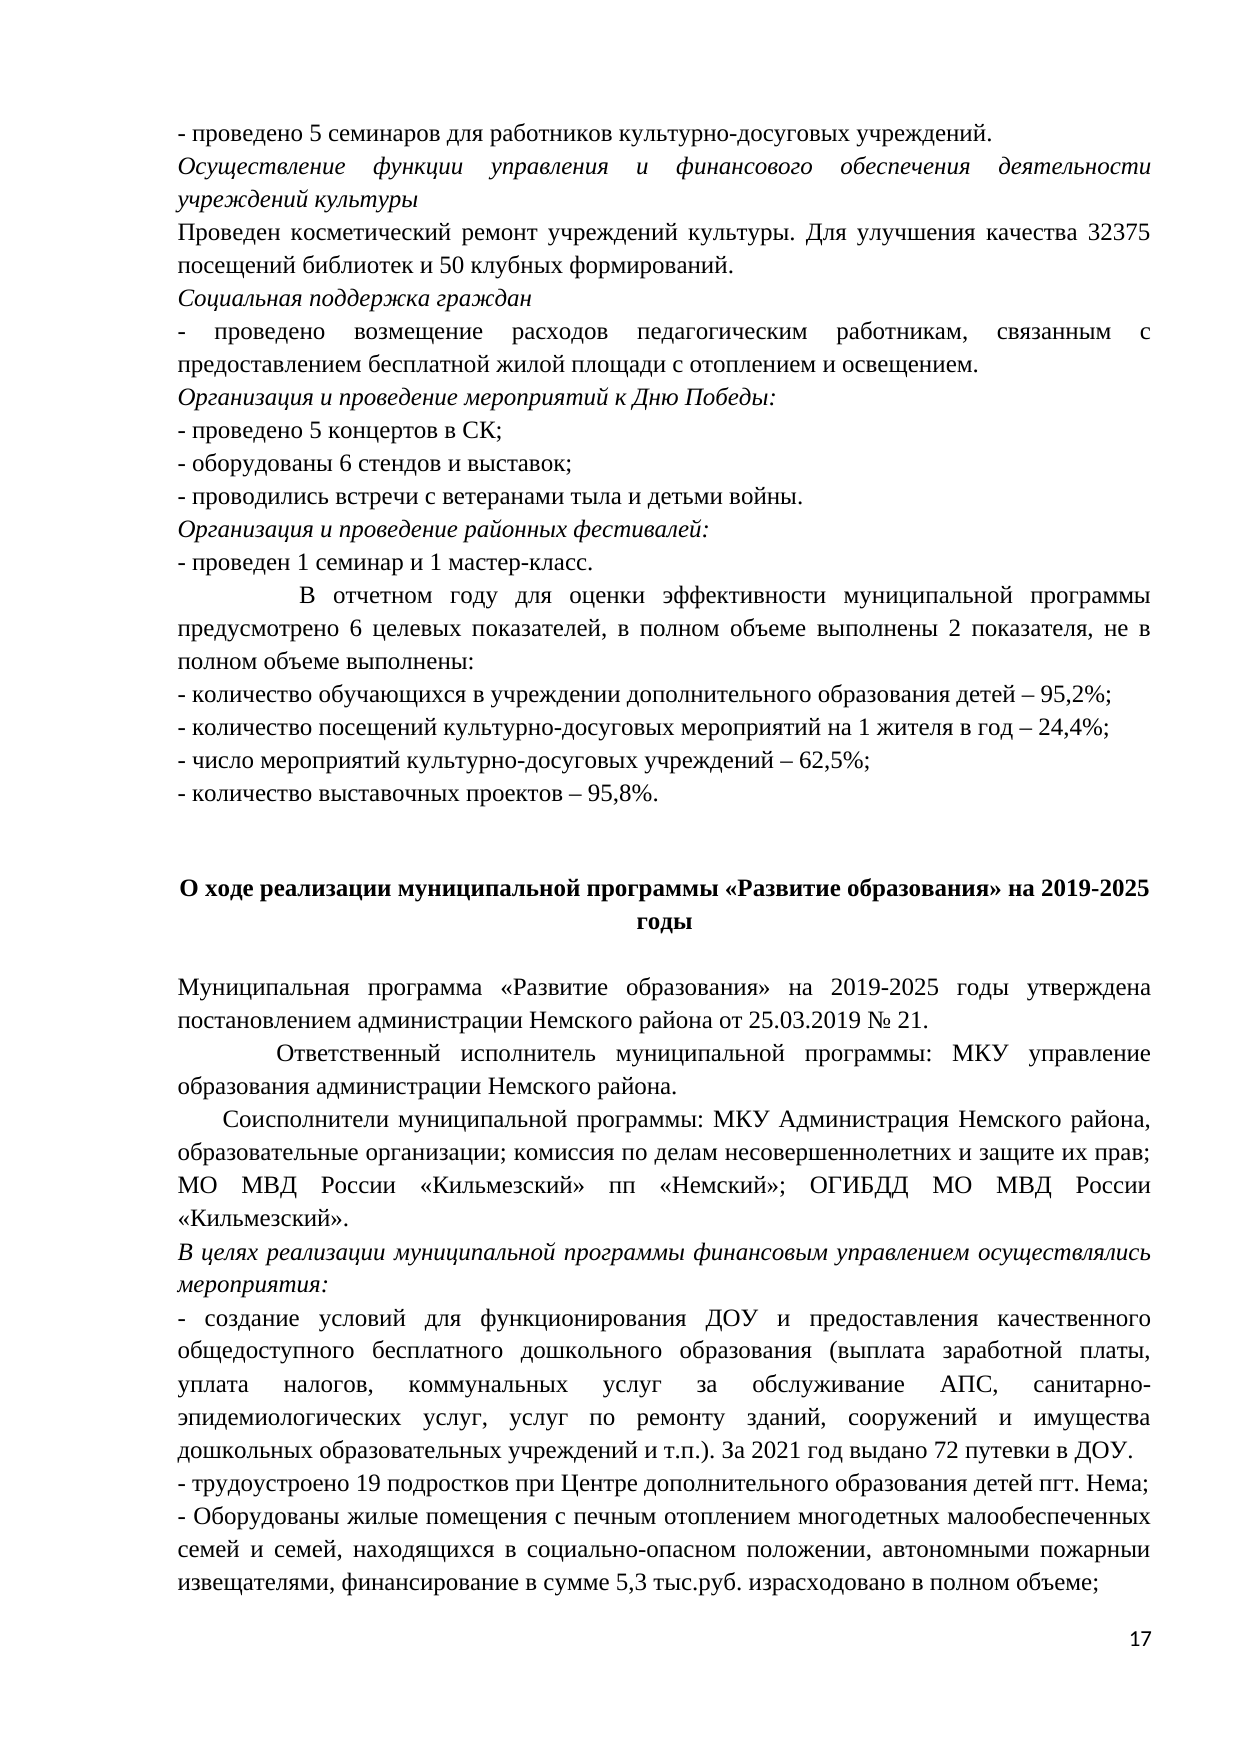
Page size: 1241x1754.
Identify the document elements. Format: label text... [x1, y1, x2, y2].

text - количество посещений культурно-досуговых мероприятий на 1 жителя в год – 24,4%; [177, 712, 1152, 741]
text Соисполнители муниципальной программы: МКУ Администрация Немского района, образовательные организации; комиссия по делам несовершеннолетних и защите их прав; МО МВД России «Кильмезский» пп «Немский»; ОГИБДД МО МВД России «Кильмезский». [177, 1104, 1152, 1232]
text - проведено возмещение расходов педагогическим работникам, связанным с предоставлением бесплатной жилой площади с отоплением и освещением. [177, 316, 1152, 378]
text О ходе реализации муниципальной программы «Развитие образования» на 2019-2025 годы [177, 873, 1152, 935]
text - создание условий для функционирования ДОУ и предоставления качественного общедоступного бесплатного дошкольного образования (выплата заработной платы, уплата налогов, коммунальных услуг за обслуживание АПС, санитарно-эпидемиологических услуг, услуг по ремонту зданий, сооружений и имущества дошкольных образовательных учреждений и т.п.). За 2021 год выдано 72 путевки в ДОУ. [177, 1303, 1152, 1463]
text - проведен 1 семинар и 1 мастер-класс. [177, 547, 1152, 576]
text - оборудованы 6 стендов и выставок; [177, 448, 1152, 477]
text Социальная поддержка граждан [177, 283, 1152, 312]
text В целях реализации муниципальной программы финансовым управлением осуществлялись мероприятия: [177, 1237, 1152, 1298]
text Организация и проведение мероприятий к Дню Победы: [177, 382, 1152, 411]
text В отчетном году для оценки эффективности муниципальной программы предусмотрено 6 целевых показателей, в полном объеме выполнены 2 показателя, не в полном объеме выполнены: [177, 580, 1152, 675]
text Осуществление функции управления и финансового обеспечения деятельности учреждений культуры [177, 151, 1152, 213]
text Муниципальная программа «Развитие образования» на 2019-2025 годы утверждена постановлением администрации Немского района от 25.03.2019 № 21. [177, 972, 1152, 1034]
text Ответственный исполнитель муниципальной программы: МКУ управление образования администрации Немского района. [177, 1038, 1152, 1100]
text Организация и проведение районных фестивалей: [177, 514, 1152, 543]
text - проведено 5 семинаров для работников культурно-досуговых учреждений. [177, 118, 1152, 147]
text - количество выставочных проектов – 95,8%. [177, 778, 1152, 807]
text - количество обучающихся в учреждении дополнительного образования детей – 95,2%; [177, 679, 1152, 708]
text - Оборудованы жилые помещения с печным отоплением многодетных малообеспеченных семей и семей, находящихся в социально-опасном положении, автономными пожарныи извещателями, финансирование в сумме 5,3 тыс.руб. израсходовано в полном объеме; [177, 1501, 1152, 1596]
text - трудоустроено 19 подростков при Центре дополнительного образования детей пгт. Нема; [177, 1468, 1152, 1496]
text - число мероприятий культурно-досуговых учреждений – 62,5%; [177, 746, 1152, 774]
text - проведено 5 концертов в СК; [177, 415, 1152, 444]
text Проведен косметический ремонт учреждений культуры. Для улучшения качества 32375 посещений библиотек и 50 клубных формирований. [177, 217, 1152, 279]
text - проводились встречи с ветеранами тыла и детьми войны. [177, 481, 1152, 510]
